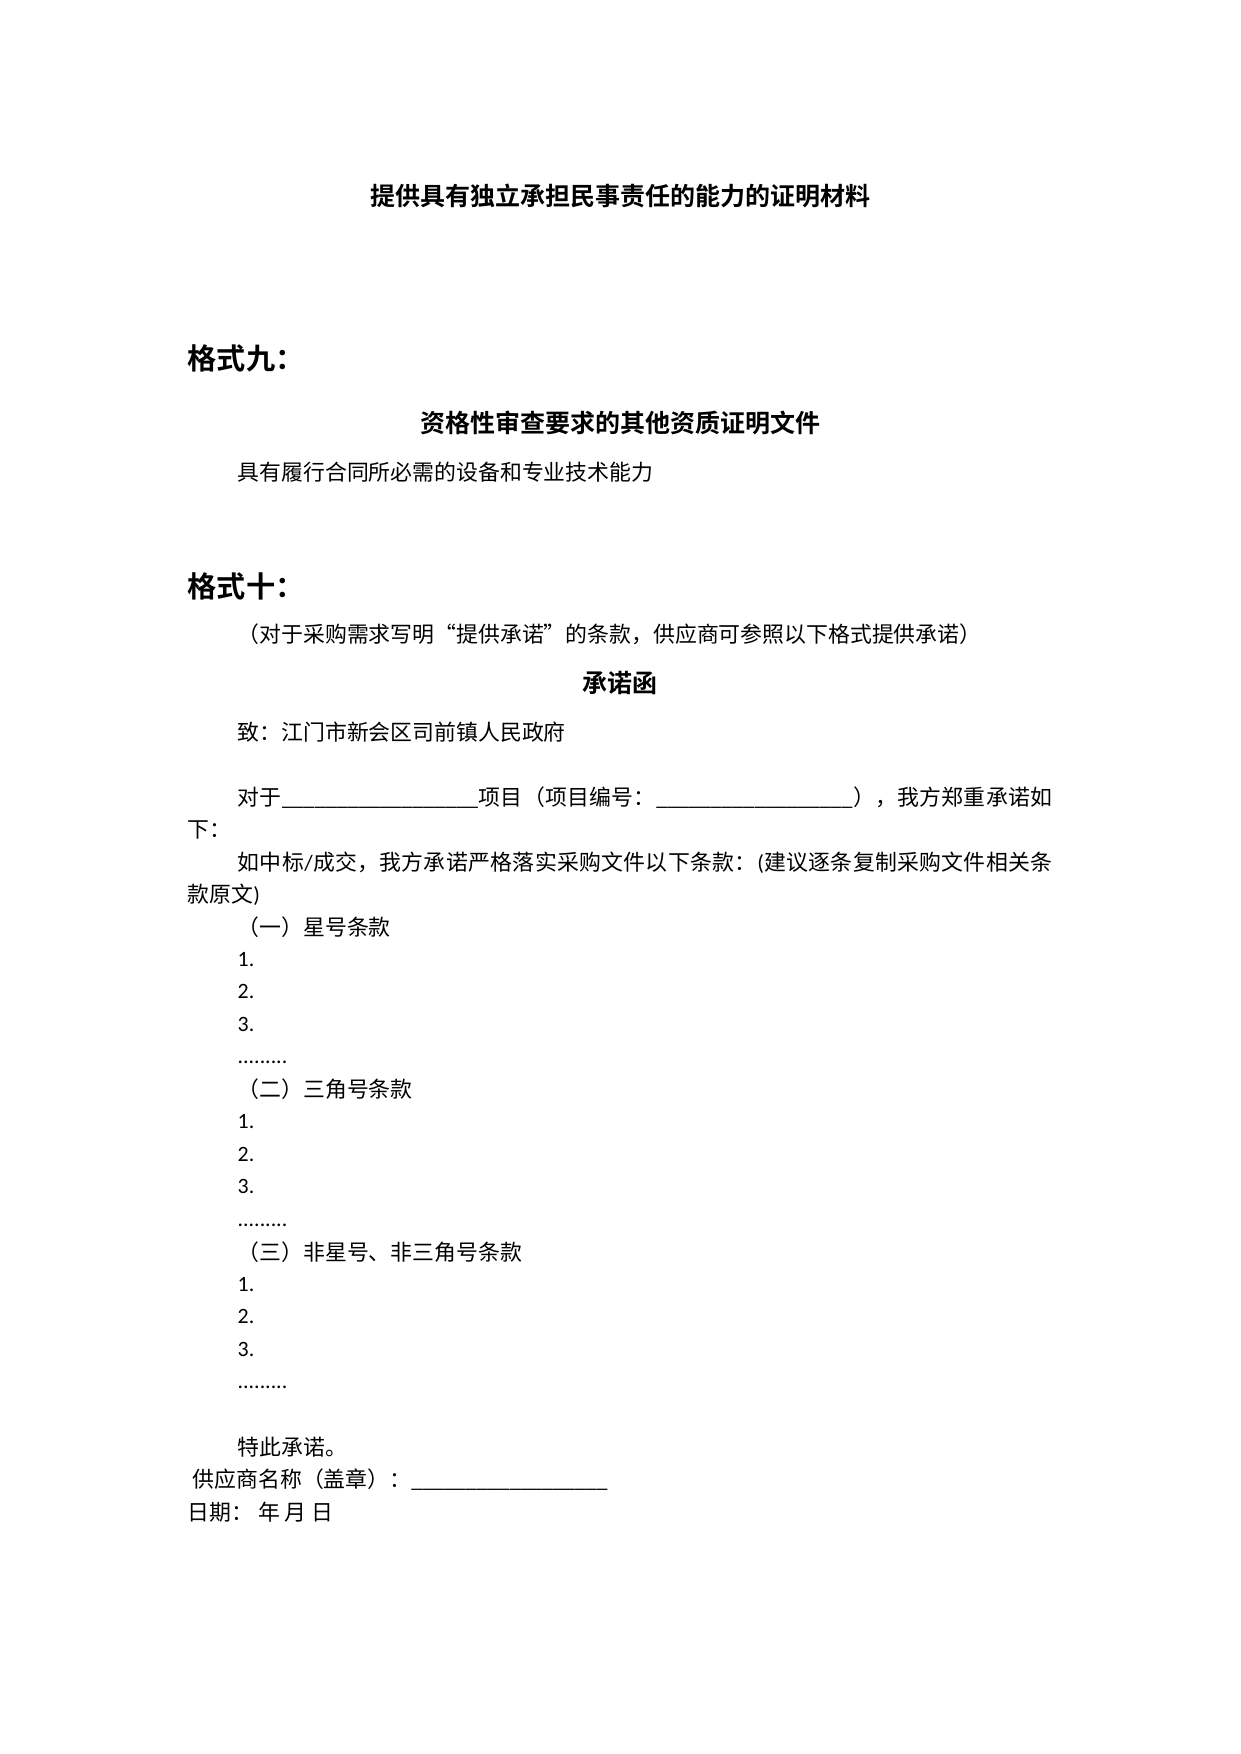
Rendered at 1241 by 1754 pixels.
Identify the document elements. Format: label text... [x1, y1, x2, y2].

text 特此承诺。 [187, 1429, 1053, 1462]
text 3. [187, 1169, 1053, 1202]
text 致：江门市新会区司前镇人民政府 [187, 714, 1053, 779]
text （二）三角号条款 [187, 1072, 1053, 1104]
text ......... [187, 1202, 1053, 1234]
text 格式十： [187, 552, 1053, 617]
text 3. [187, 1332, 1053, 1364]
text 提供具有独立承担民事责任的能力的证明材料 [187, 162, 1053, 227]
text 如中标/成交，我方承诺严格落实采购文件以下条款：(建议逐条复制采购文件相关条款原文) [187, 844, 1053, 909]
text 日期： 年 月 日 [187, 1494, 1053, 1527]
text 1. [187, 1267, 1053, 1299]
text （对于采购需求写明“提供承诺”的条款，供应商可参照以下格式提供承诺） [187, 617, 1053, 649]
text 资格性审查要求的其他资质证明文件 [187, 389, 1053, 454]
text ......... [187, 1039, 1053, 1072]
text （三）非星号、非三角号条款 [187, 1234, 1053, 1267]
text ......... [187, 1364, 1053, 1429]
text （一）星号条款 [187, 909, 1053, 942]
text 2. [187, 974, 1053, 1007]
text 承诺函 [187, 649, 1053, 714]
text 格式九： [187, 324, 1053, 389]
text 1. [187, 1104, 1053, 1137]
text 3. [187, 1007, 1053, 1039]
text 供应商名称（盖章）：__________________ [187, 1462, 1053, 1494]
text 2. [187, 1137, 1053, 1169]
text 1. [187, 942, 1053, 974]
text 对于__________________项目（项目编号：__________________），我方郑重承诺如下： [187, 779, 1053, 844]
text 2. [187, 1299, 1053, 1332]
text 具有履行合同所必需的设备和专业技术能力 [187, 454, 1053, 487]
